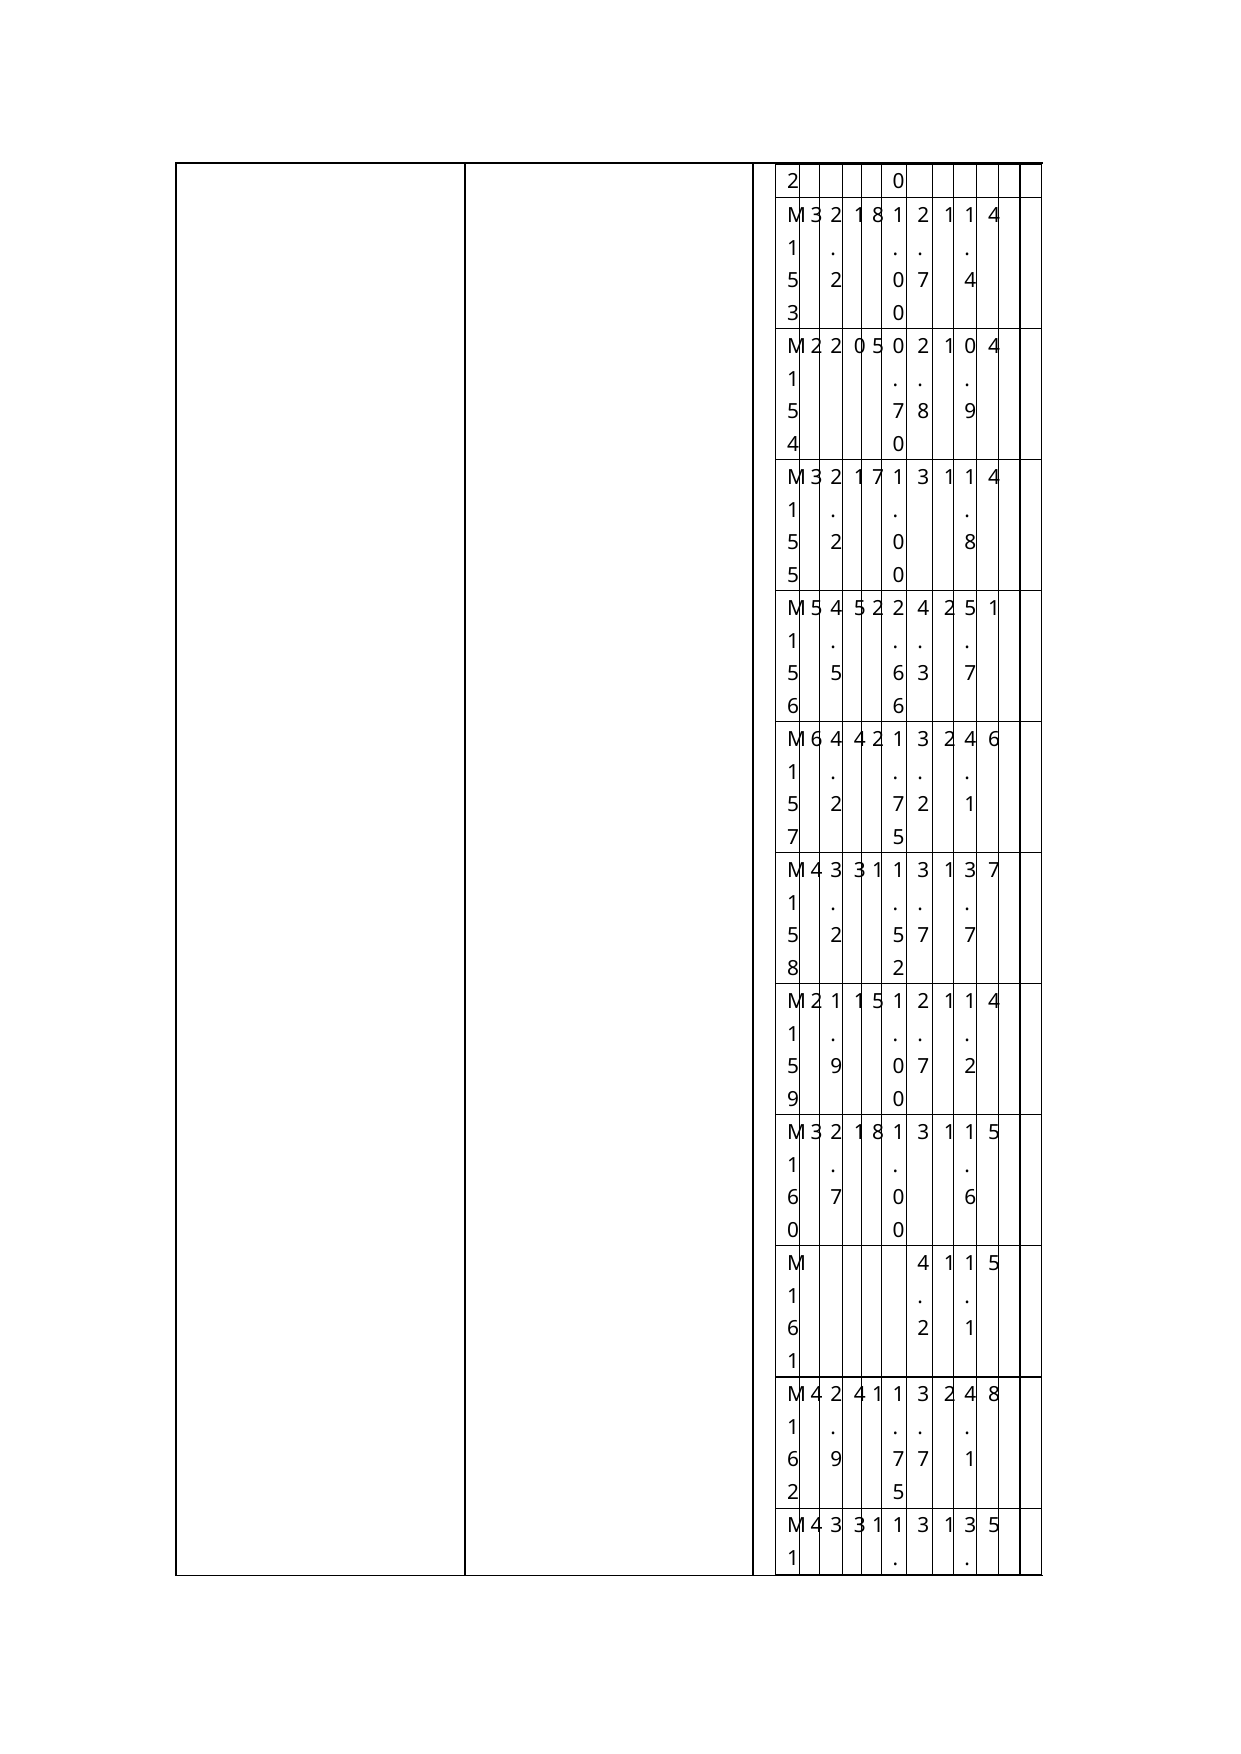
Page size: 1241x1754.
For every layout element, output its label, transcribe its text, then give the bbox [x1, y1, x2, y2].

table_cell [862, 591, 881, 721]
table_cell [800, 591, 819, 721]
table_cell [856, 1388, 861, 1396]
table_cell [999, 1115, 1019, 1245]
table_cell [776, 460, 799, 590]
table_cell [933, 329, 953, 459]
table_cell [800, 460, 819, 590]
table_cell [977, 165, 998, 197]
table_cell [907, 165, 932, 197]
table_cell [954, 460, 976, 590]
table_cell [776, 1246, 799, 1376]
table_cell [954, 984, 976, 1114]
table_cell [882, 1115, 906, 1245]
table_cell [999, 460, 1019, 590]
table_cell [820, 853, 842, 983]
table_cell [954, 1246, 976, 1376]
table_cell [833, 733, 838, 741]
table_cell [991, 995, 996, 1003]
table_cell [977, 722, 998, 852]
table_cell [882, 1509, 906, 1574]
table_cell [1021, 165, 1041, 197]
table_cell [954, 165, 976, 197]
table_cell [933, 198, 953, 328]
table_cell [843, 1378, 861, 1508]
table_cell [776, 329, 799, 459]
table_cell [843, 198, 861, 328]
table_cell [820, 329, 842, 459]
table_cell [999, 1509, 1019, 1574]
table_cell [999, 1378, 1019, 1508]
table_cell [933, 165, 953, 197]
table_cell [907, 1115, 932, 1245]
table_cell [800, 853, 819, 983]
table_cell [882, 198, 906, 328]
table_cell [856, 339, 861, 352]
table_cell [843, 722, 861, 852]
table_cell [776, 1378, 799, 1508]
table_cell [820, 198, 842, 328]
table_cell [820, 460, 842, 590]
table_cell [466, 164, 752, 1574]
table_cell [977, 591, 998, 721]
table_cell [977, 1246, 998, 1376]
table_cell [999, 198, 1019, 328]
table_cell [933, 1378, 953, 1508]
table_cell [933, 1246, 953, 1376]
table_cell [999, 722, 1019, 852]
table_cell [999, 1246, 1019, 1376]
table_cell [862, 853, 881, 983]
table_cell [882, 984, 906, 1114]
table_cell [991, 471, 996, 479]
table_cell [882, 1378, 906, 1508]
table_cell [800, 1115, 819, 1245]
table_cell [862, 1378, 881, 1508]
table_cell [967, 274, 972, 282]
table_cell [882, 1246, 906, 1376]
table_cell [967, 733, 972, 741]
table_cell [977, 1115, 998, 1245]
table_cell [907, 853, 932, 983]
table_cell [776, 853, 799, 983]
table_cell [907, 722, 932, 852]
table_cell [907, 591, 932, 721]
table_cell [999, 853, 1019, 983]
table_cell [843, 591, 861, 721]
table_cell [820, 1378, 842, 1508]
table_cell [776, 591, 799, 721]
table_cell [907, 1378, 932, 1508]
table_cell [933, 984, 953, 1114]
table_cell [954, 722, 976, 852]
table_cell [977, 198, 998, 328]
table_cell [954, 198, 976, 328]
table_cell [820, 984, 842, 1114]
table_cell 1 [177, 164, 464, 1574]
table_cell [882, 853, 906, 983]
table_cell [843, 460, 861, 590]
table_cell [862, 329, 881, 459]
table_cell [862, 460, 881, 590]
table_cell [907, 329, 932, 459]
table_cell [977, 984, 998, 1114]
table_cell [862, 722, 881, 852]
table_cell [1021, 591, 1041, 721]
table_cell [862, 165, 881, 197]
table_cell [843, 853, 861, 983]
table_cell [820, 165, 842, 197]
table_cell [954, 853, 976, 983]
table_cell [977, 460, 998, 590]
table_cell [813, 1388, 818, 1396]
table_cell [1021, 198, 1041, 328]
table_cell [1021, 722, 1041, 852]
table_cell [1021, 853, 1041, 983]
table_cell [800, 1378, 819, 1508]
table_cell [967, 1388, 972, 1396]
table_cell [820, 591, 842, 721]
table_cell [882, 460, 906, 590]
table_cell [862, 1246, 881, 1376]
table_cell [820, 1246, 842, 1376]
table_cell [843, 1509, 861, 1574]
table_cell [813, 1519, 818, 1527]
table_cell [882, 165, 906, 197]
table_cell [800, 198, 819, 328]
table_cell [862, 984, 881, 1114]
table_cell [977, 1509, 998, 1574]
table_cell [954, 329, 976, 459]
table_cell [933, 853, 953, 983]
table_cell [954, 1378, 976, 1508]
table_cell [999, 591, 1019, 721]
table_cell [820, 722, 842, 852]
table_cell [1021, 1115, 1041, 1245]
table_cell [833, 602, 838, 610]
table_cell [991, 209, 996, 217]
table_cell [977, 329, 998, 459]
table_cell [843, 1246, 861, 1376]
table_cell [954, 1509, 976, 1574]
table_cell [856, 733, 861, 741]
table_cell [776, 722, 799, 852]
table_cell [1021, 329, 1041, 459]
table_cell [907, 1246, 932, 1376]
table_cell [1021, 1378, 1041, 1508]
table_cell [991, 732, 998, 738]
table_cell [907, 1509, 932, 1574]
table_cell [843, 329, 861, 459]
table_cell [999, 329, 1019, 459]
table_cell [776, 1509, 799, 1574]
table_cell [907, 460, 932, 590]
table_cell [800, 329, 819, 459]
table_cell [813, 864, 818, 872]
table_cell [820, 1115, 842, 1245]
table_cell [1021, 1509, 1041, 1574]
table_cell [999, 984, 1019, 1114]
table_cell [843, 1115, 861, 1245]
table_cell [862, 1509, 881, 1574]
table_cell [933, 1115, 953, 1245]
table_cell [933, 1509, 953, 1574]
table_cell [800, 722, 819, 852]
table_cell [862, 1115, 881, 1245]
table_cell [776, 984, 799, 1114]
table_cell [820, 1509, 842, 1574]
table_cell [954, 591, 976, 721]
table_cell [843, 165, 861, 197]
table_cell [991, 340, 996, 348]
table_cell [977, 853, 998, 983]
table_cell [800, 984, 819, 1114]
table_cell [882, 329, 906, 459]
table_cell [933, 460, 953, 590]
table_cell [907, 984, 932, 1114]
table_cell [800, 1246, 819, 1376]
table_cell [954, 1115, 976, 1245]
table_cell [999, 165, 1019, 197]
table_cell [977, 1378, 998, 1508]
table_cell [754, 164, 775, 1574]
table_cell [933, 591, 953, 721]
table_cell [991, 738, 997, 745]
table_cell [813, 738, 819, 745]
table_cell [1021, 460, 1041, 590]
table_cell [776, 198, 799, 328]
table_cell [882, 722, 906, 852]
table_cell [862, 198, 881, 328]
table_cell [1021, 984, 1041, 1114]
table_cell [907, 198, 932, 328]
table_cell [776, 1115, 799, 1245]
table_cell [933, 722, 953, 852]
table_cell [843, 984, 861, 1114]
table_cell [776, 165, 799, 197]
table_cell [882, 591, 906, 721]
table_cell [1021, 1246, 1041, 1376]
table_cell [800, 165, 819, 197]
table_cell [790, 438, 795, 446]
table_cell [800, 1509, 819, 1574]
